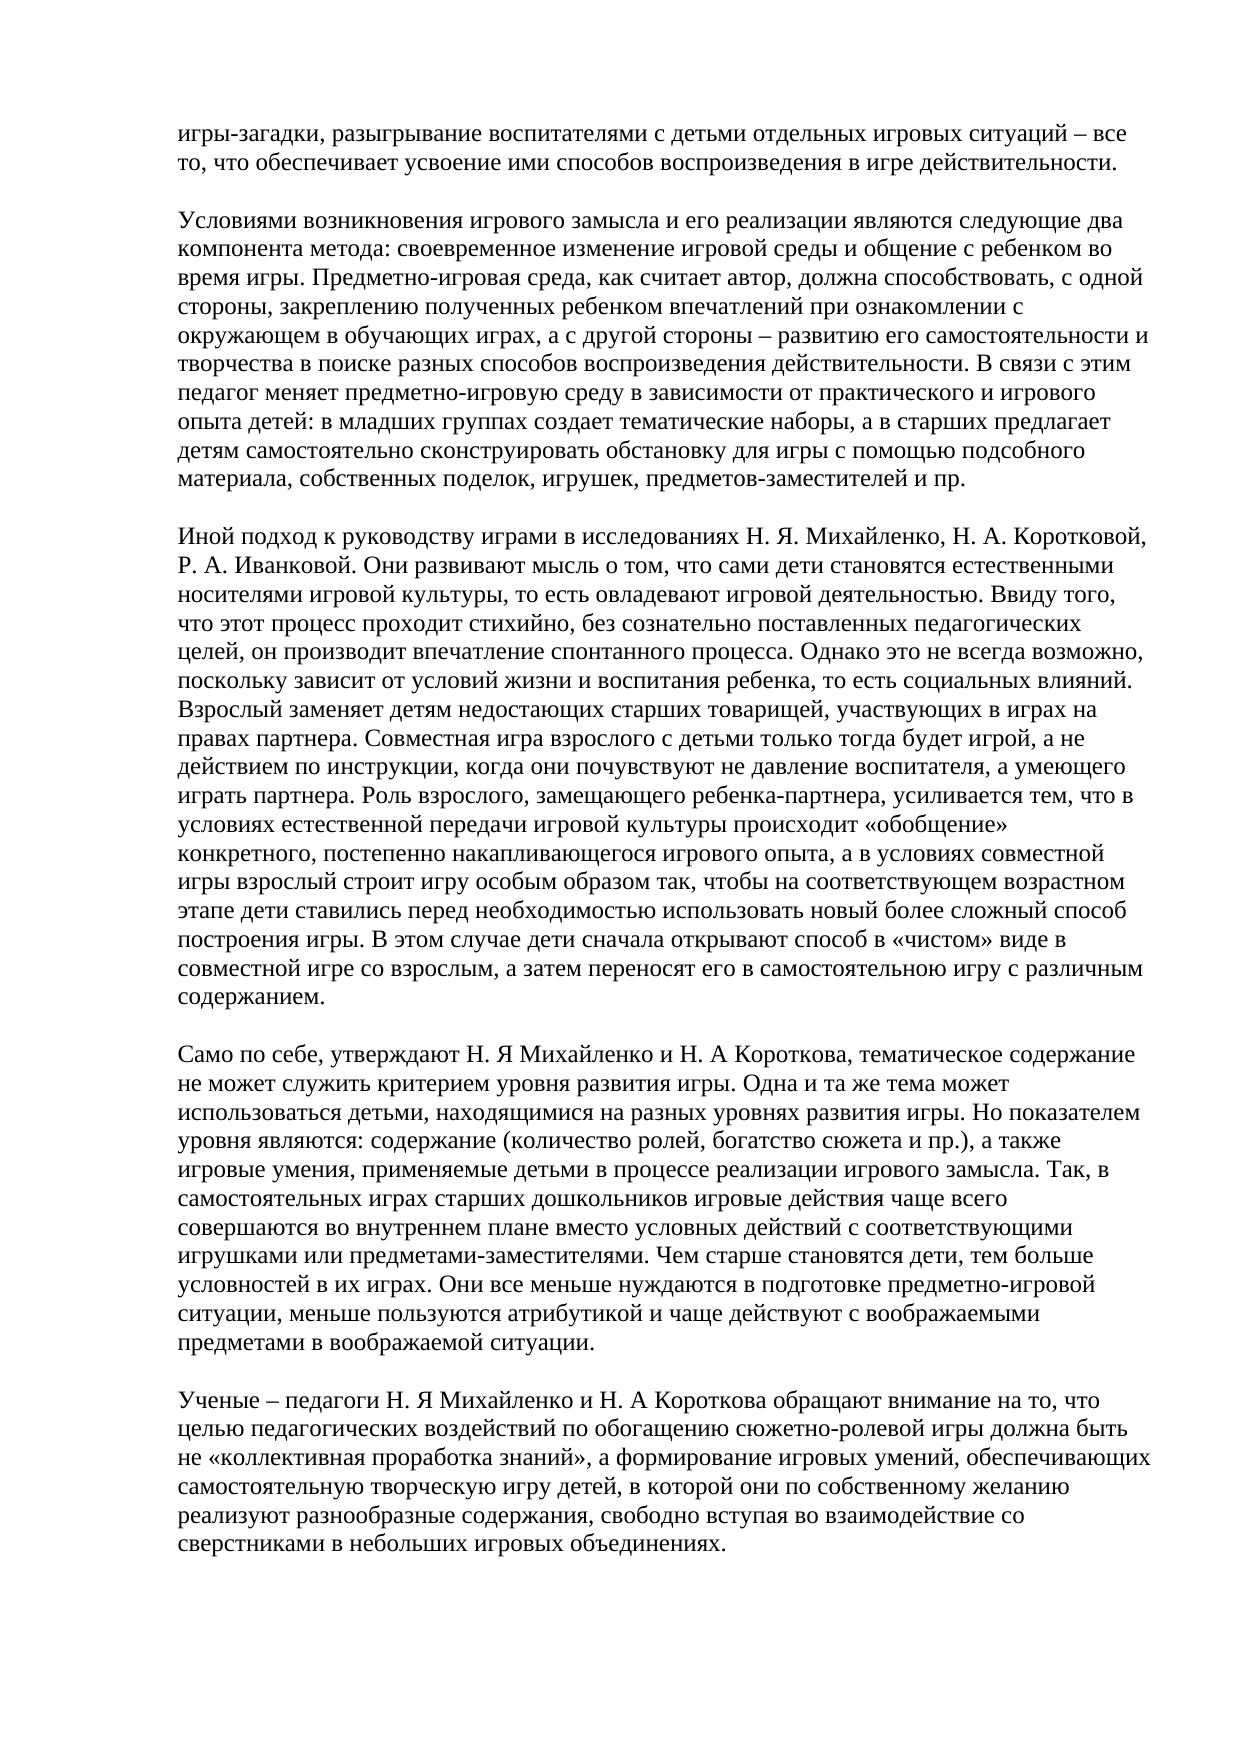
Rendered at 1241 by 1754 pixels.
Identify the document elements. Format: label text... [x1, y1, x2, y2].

text Иной подход к руководству играми в исследованиях Н. Я. Михайленко, Н. А. Коротковой, Р. А. Иванковой. Они развивают мысль о том, что сами дети становятся естественными носителями игровой культуры, то есть овладевают игровой деятельностью. Ввиду того, что этот процесс проходит стихийно, без сознательно поставленных педагогических целей, он производит впечатление спонтанного процесса. Однако это не всегда возможно, поскольку зависит от условий жизни и воспитания ребенка, то есть социальных влияний. Взрослый заменяет детям недостающих старших товарищей, участвующих в играх на правах партнера. Совместная игра взрослого с детьми только тогда будет игрой, а не действием по инструкции, когда они почувствуют не давление воспитателя, а умеющего играть партнера. Роль взрослого, замещающего ребенка-партнера, усиливается тем, что в условиях естественной передачи игровой культуры происходит «обобщение» конкретного, постепенно накапливающегося игрового опыта, а в условиях совместной игры взрослый строит игру особым образом так, чтобы на соответствующем возрастном этапе дети ставились перед необходимостью использовать новый более сложный способ построения игры. В этом случае дети сначала открывают способ в «чистом» виде в совместной игре со взрослым, а затем переносят его в самостоятельною игру с различным содержанием. [177, 521, 1152, 1010]
text Само по себе, утверждают Н. Я Михайленко и Н. А Короткова, тематическое содержание не может служить критерием уровня развития игры. Одна и та же тема может использоваться детьми, находящимися на разных уровнях развития игры. Но показателем уровня являются: содержание (количество ролей, богатство сюжета и пр.), а также игровые умения, применяемые детьми в процессе реализации игрового замысла. Так, в самостоятельных играх старших дошкольников игровые действия чаще всего совершаются во внутреннем плане вместо условных действий с соответствующими игрушками или предметами-заместителями. Чем старше становятся дети, тем больше условностей в их играх. Они все меньше нуждаются в подготовке предметно-игровой ситуации, меньше пользуются атрибутикой и чаще действуют с воображаемыми предметами в воображаемой ситуации. [177, 1039, 1152, 1356]
text Условиями возникновения игрового замысла и его реализации являются следующие два компонента метода: своевременное изменение игровой среды и общение с ребенком во время игры. Предметно-игровая среда, как считает автор, должна способствовать, с одной стороны, закреплению полученных ребенком впечатлений при ознакомлении с окружающем в обучающих играх, а с другой стороны – развитию его самостоятельности и творчества в поиске разных способов воспроизведения действительности. В связи с этим педагог меняет предметно-игровую среду в зависимости от практического и игрового опыта детей: в младших группах создает тематические наборы, а в старших предлагает детям самостоятельно сконструировать обстановку для игры с помощью подсобного материала, собственных поделок, игрушек, предметов-заместителей и пр. [177, 205, 1152, 492]
text Ученые – педагоги Н. Я Михайленко и Н. А Короткова обращают внимание на то, что целью педагогических воздействий по обогащению сюжетно-ролевой игры должна быть не «коллективная проработка знаний», а формирование игровых умений, обеспечивающих самостоятельную творческую игру детей, в которой они по собственному желанию реализуют разнообразные содержания, свободно вступая во взаимодействие со сверстниками в небольших игровых объединениях. [177, 1385, 1152, 1557]
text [177, 118, 1152, 176]
